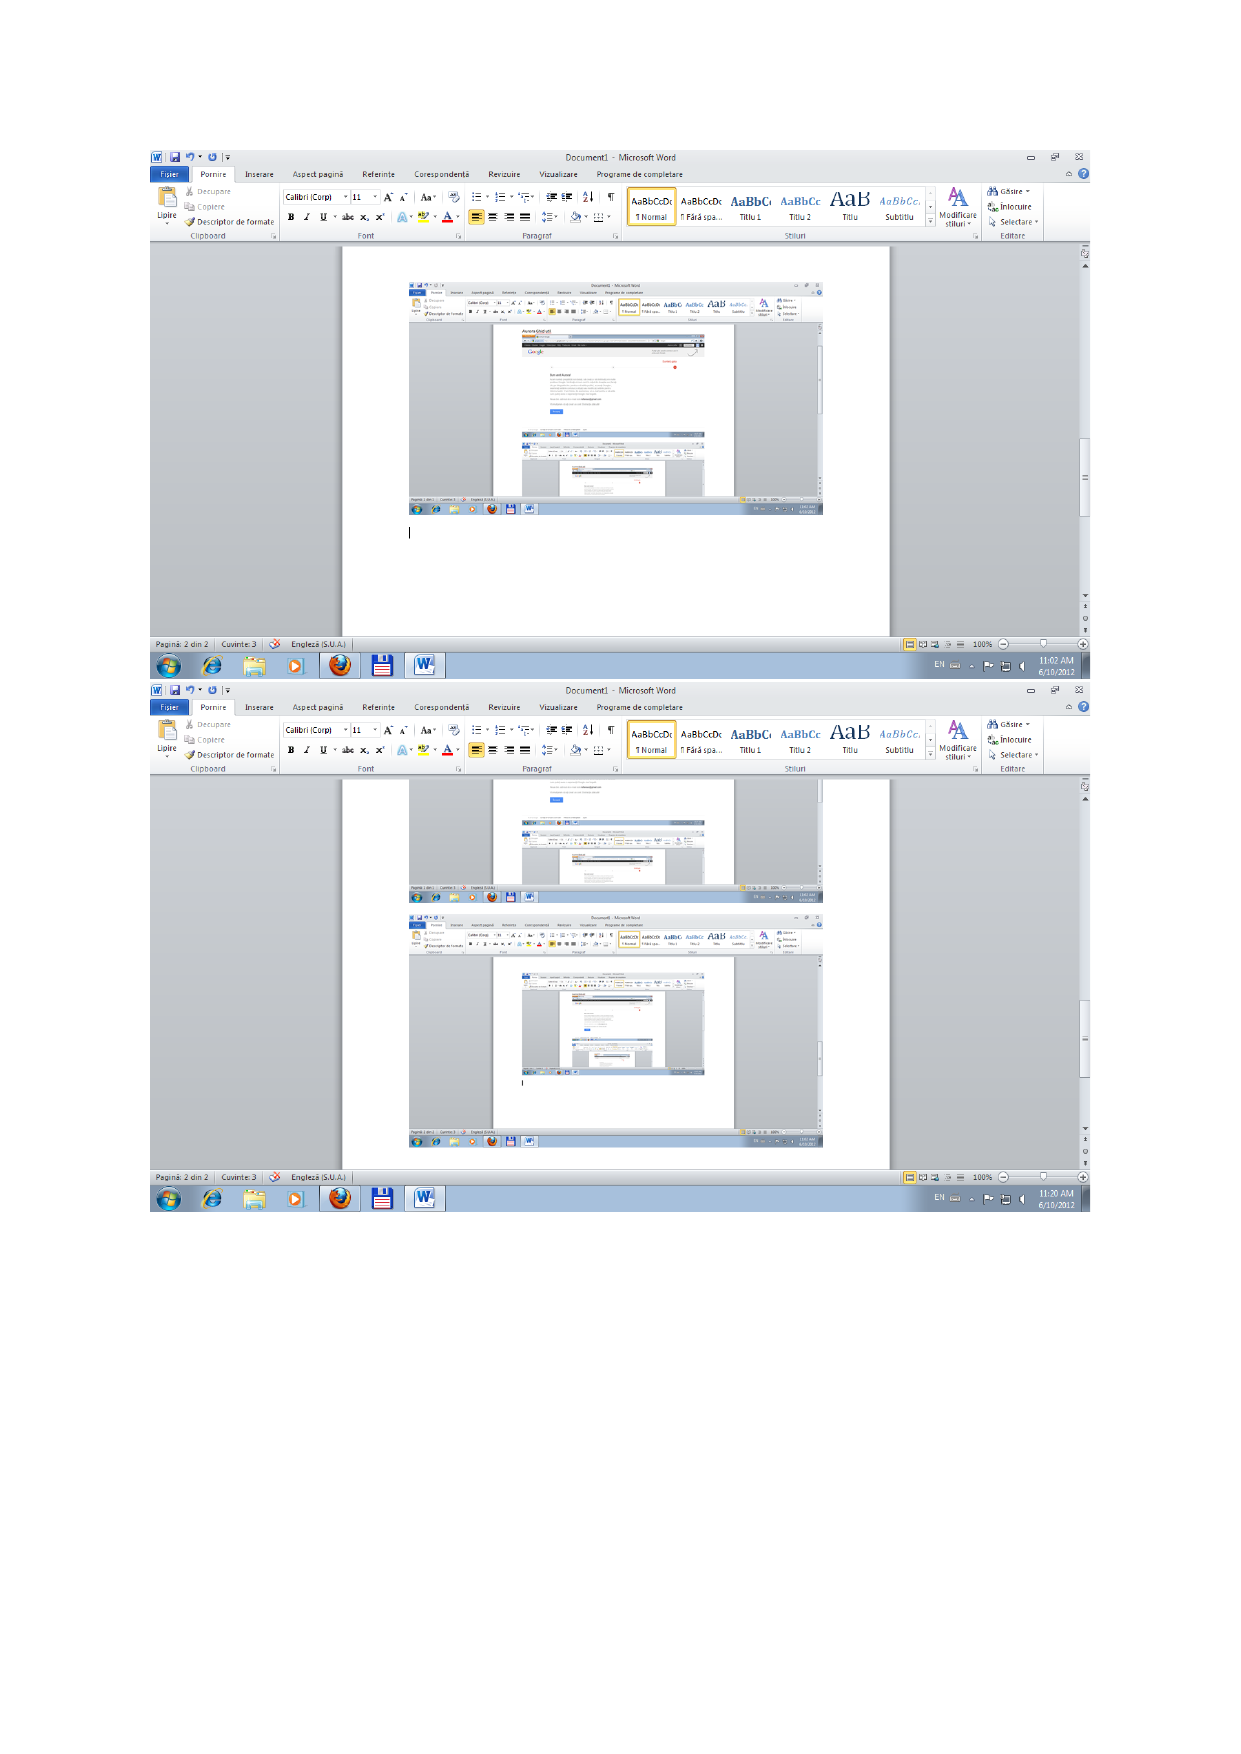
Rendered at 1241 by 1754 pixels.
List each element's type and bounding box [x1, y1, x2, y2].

picture [150, 150, 1091, 679]
picture [150, 682, 1091, 1212]
